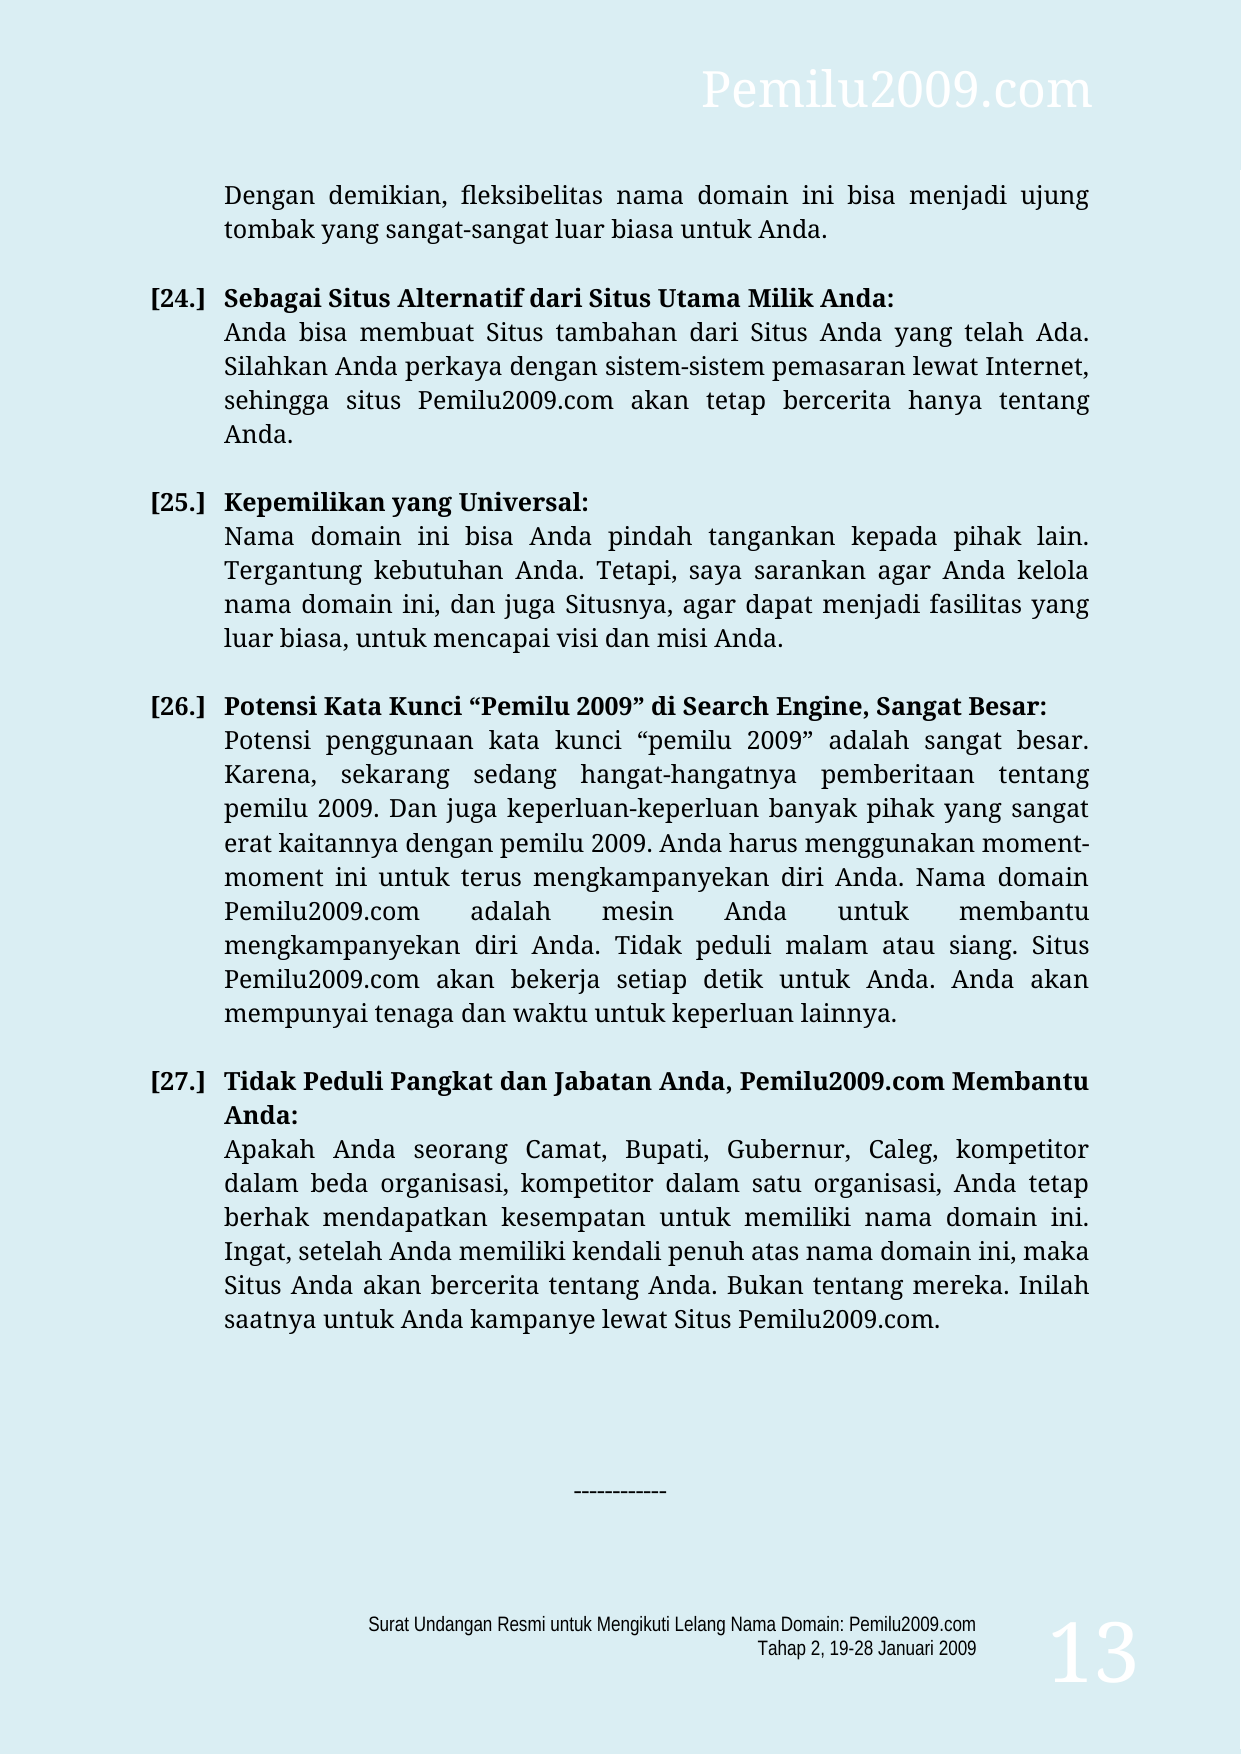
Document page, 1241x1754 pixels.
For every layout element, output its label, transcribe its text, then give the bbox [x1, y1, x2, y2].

text [26.] Potensi Kata Kunci “Pemilu 2009” di Search Engine, Sangat Besar: [150, 689, 1090, 723]
text Nama domain ini bisa Anda pindah tangankan kepada pihak lain. Tergantung kebutuhan Anda. Tetapi, saya sarankan agar Anda kelola nama domain ini, dan juga Situsnya, agar dapat menjadi fasilitas yang luar biasa, untuk mencapai visi dan misi Anda. [224, 519, 1090, 655]
text ------------ [150, 1472, 1090, 1506]
text [24.] Sebagai Situs Alternatif dari Situs Utama Milik Anda: [150, 280, 1090, 314]
text Potensi penggunaan kata kunci “pemilu 2009” adalah sangat besar. Karena, sekarang sedang hangat-hangatnya pemberitaan tentang pemilu 2009. Dan juga keperluan-keperluan banyak pihak yang sangat erat kaitannya dengan pemilu 2009. Anda harus menggunakan moment-moment ini untuk terus mengkampanyekan diri Anda. Nama domain Pemilu2009.com adalah mesin Anda untuk membantu mengkampanyekan diri Anda. Tidak peduli malam atau siang. Situs Pemilu2009.com akan bekerja setiap detik untuk Anda. Anda akan mempunyai tenaga dan waktu untuk keperluan lainnya. [224, 723, 1090, 1029]
text Apakah Anda seorang Camat, Bupati, Gubernur, Caleg, kompetitor dalam beda organisasi, kompetitor dalam satu organisasi, Anda tetap berhak mendapatkan kesempatan untuk memiliki nama domain ini. Ingat, setelah Anda memiliki kendali penuh atas nama domain ini, maka Situs Anda akan bercerita tentang Anda. Bukan tentang mereka. Inilah saatnya untuk Anda kampanye lewat Situs Pemilu2009.com. [224, 1132, 1090, 1336]
text Anda bisa membuat Situs tambahan dari Situs Anda yang telah Ada. Silahkan Anda perkaya dengan sistem-sistem pemasaran lewat Internet, sehingga situs Pemilu2009.com akan tetap bercerita hanya tentang Anda. [224, 314, 1090, 451]
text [224, 178, 1090, 246]
text [25.] Kepemilikan yang Universal: [150, 484, 1090, 519]
text [27.] Tidak Peduli Pangkat dan Jabatan Anda, Pemilu2009.com Membantu Anda: [150, 1064, 1090, 1132]
